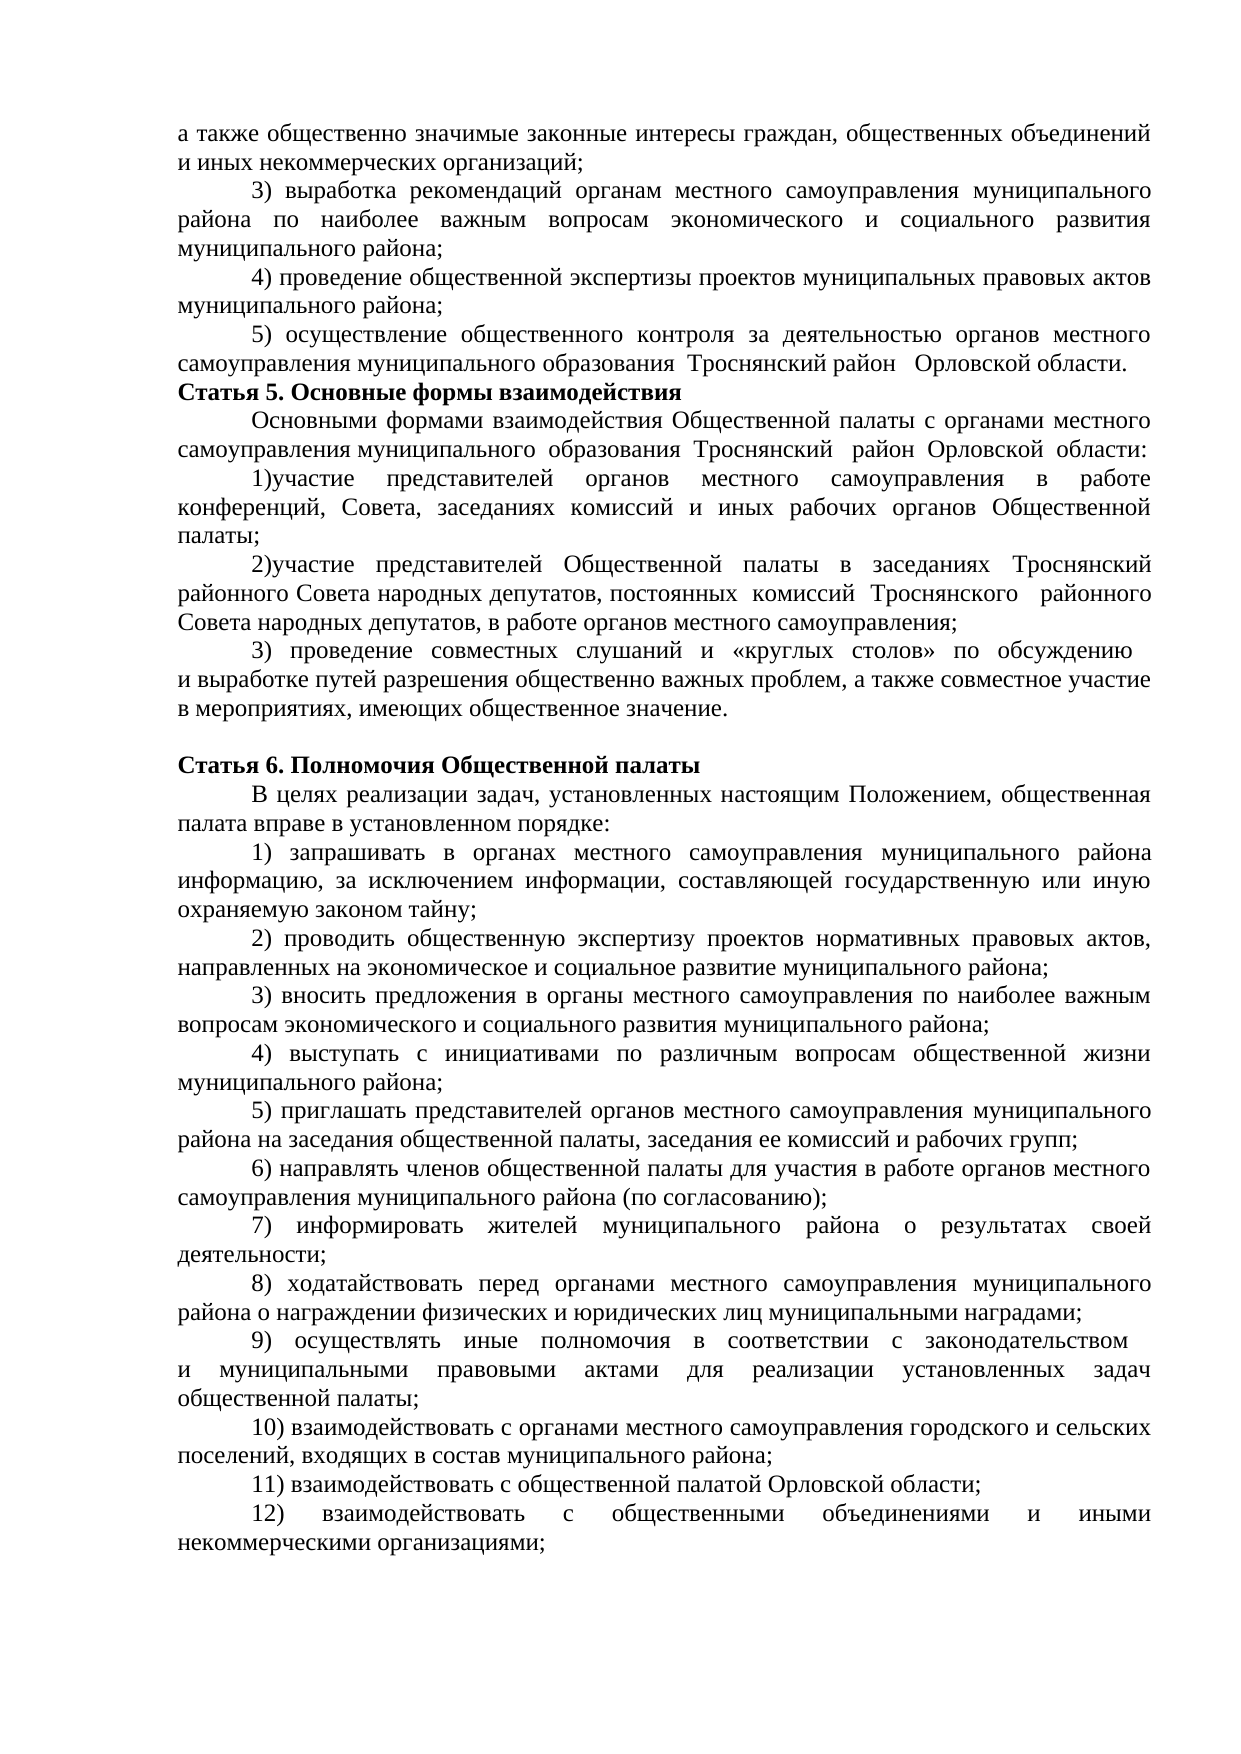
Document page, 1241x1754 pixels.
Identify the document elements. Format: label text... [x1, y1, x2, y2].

text Статья 6. Полномочия Общественной палаты [177, 751, 1152, 779]
text 3) проведение совместных слушаний и «круглых столов» по обсуждению и выработке путей разрешения общественно важных проблем, а также совместное участие в мероприятиях, имеющих общественное значение. [177, 636, 1152, 722]
text 2) проводить общественную экспертизу проектов нормативных правовых актов, направленных на экономическое и социальное развитие муниципального района; [177, 923, 1152, 981]
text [177, 118, 1152, 176]
text 11) взаимодействовать с общественной палатой Орловской области; [177, 1469, 1152, 1498]
text 2)участие представителей Общественной палаты в заседаниях Троснянский районного Совета народных депутатов, постоянных комиссий Троснянского районного Совета народных депутатов, в работе органов местного самоуправления; [177, 549, 1152, 636]
text 3) выработка рекомендаций органам местного самоуправления муниципального района по наиболее важным вопросам экономического и социального развития муниципального района; [177, 176, 1152, 262]
text 8) ходатайствовать перед органами местного самоуправления муниципального района о награждении физических и юридических лиц муниципальными наградами; [177, 1268, 1152, 1326]
text 5) приглашать представителей органов местного самоуправления муниципального района на заседания общественной палаты, заседания ее комиссий и рабочих групп; [177, 1096, 1152, 1153]
text 3) вносить предложения в органы местного самоуправления по наиболее важным вопросам экономического и социального развития муниципального района; [177, 981, 1152, 1038]
text 7) информировать жителей муниципального района о результатах своей деятельности; [177, 1211, 1152, 1268]
text 1)участие представителей органов местного самоуправления в работе конференций, Совета, заседаниях комиссий и иных рабочих органов Общественной палаты; [177, 463, 1152, 549]
text 4) выступать с инициативами по различным вопросам общественной жизни муниципального района; [177, 1038, 1152, 1096]
text Статья 5. Основные формы взаимодействия [177, 377, 1152, 406]
text 9) осуществлять иные полномочия в соответствии с законодательством и муниципальными правовыми актами для реализации установленных задач общественной палаты; [177, 1326, 1152, 1412]
text 10) взаимодействовать с органами местного самоуправления городского и сельских поселений, входящих в состав муниципального района; [177, 1412, 1152, 1469]
text 6) направлять членов общественной палаты для участия в работе органов местного самоуправления муниципального района (по согласованию); [177, 1153, 1152, 1211]
text 4) проведение общественной экспертизы проектов муниципальных правовых актов муниципального района; [177, 262, 1152, 319]
text 12) взаимодействовать с общественными объединениями и иными некоммерческими организациями; [177, 1498, 1152, 1556]
text 1) запрашивать в органах местного самоуправления муниципального района информацию, за исключением информации, составляющей государственную или иную охраняемую законом тайну; [177, 837, 1152, 923]
text В целях реализации задач, установленных настоящим Положением, общественная палата вправе в установленном порядке: [177, 779, 1152, 837]
text 5) осуществление общественного контроля за деятельностью органов местного самоуправления муниципального образования Троснянский район Орловской области. [177, 319, 1152, 377]
text Основными формами взаимодействия Общественной палаты с органами местного самоуправления муниципального образования Троснянский район Орловской области: [177, 406, 1152, 463]
